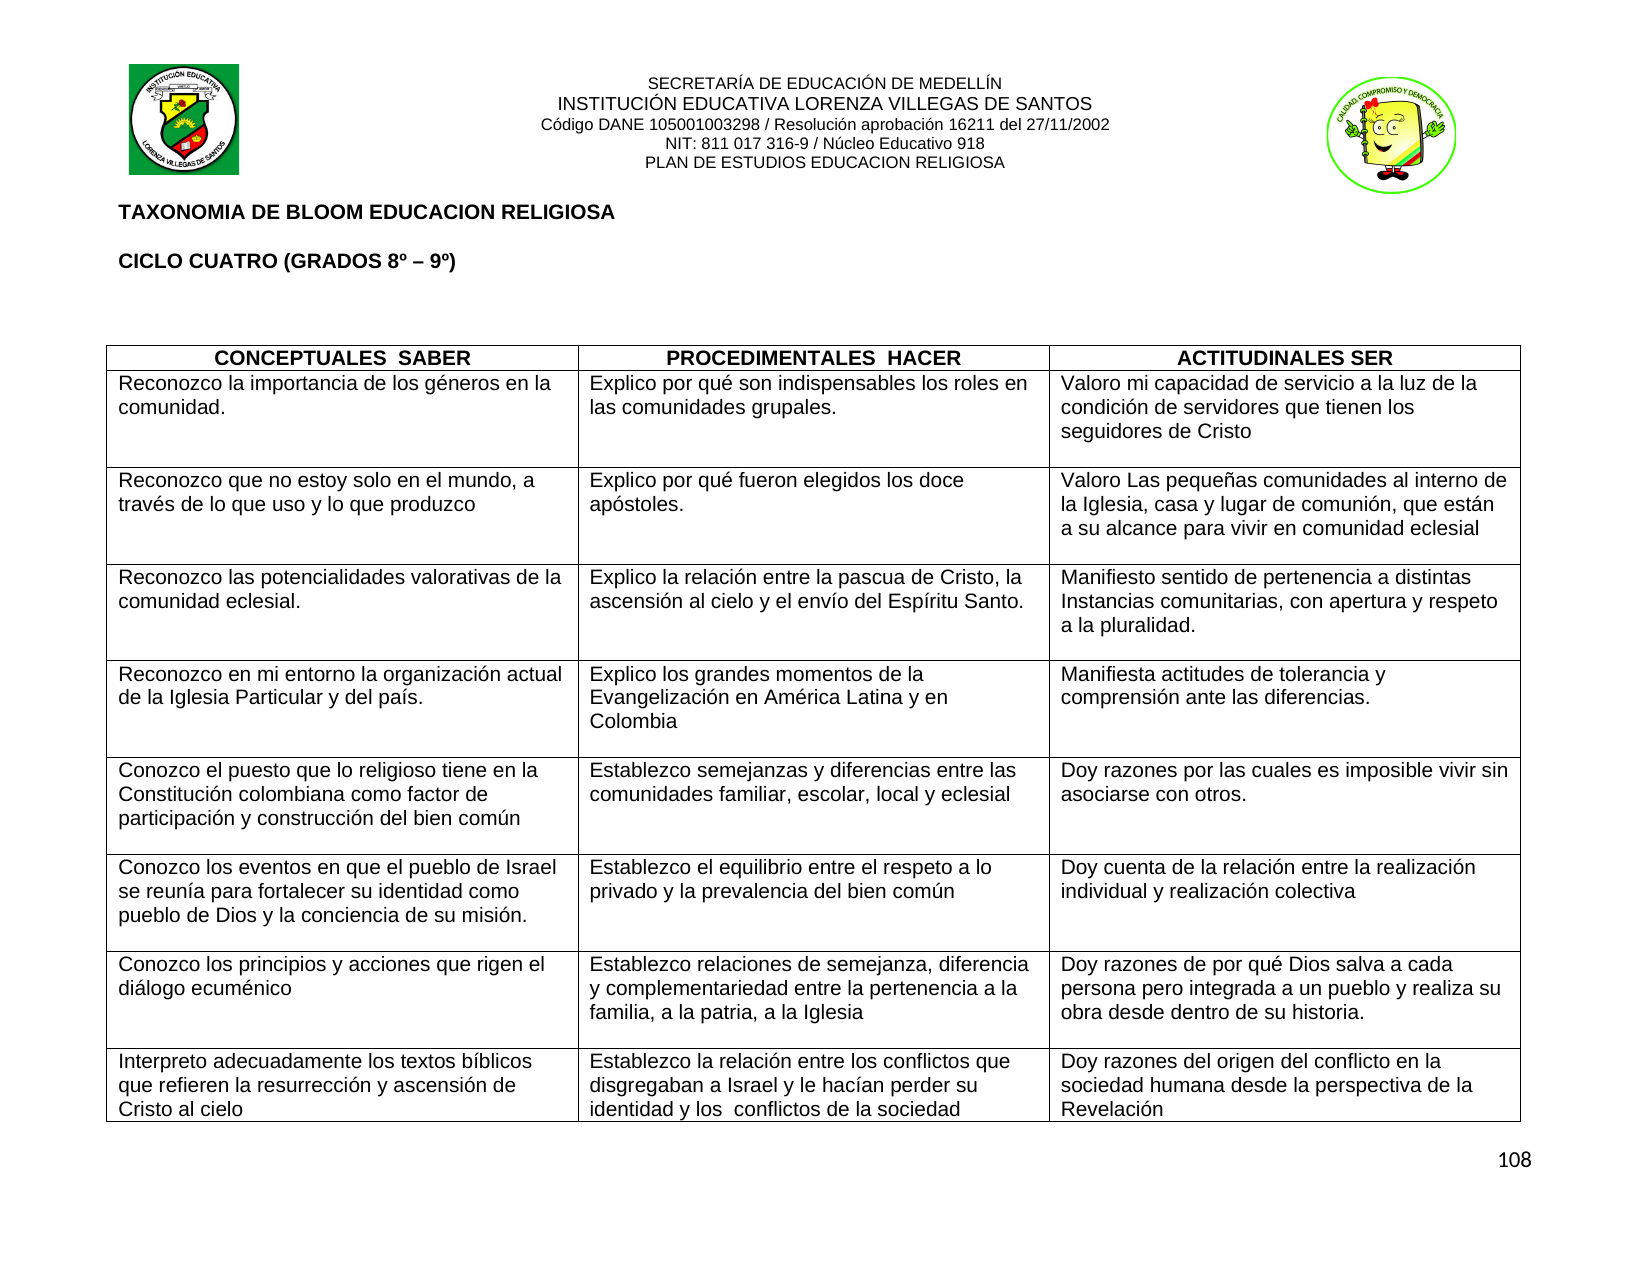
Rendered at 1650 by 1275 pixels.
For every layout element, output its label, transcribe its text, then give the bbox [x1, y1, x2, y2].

text CICLO CUATRO (GRADOS 8º – 9º) [118, 248, 1532, 272]
table_cell Conozco los eventos en que el pueblo de Israel se reunía para fortalecer su identidad como pueblo de Dios y la conciencia de su misión. [107, 855, 578, 951]
picture [1326, 77, 1457, 194]
picture [128, 64, 240, 175]
table_cell Doy razones de por qué Dios salva a cada persona pero integrada a un pueblo y realiza su obra desde dentro de su historia. [1050, 952, 1520, 1048]
table_header ACTITUDINALES SER [1050, 346, 1520, 370]
table_cell Reconozco las potencialidades valorativas de la comunidad eclesial. [107, 565, 578, 660]
table_cell Conozco los principios y acciones que rigen el diálogo ecuménico [107, 952, 578, 1048]
table_cell Explico por qué fueron elegidos los doce apóstoles. [579, 468, 1049, 563]
table_cell Establezco la relación entre los conflictos que disgregaban a Israel y le hacían perder su identidad y los conflictos de la sociedad colombiana. [579, 1049, 1049, 1121]
text TAXONOMIA DE BLOOM EDUCACION RELIGIOSA [118, 200, 1532, 224]
table_cell Valoro mi capacidad de servicio a la luz de la condición de servidores que tienen los seguidores de Cristo [1050, 371, 1520, 467]
table_cell Explico la relación entre la pascua de Cristo, la ascensión al cielo y el envío del Espíritu Santo. [579, 565, 1049, 660]
table_header PROCEDIMENTALES HACER [579, 346, 1049, 370]
table_cell Valoro Las pequeñas comunidades al interno de la Iglesia, casa y lugar de comunión, que están a su alcance para vivir en comunidad eclesial [1050, 468, 1520, 563]
table_cell Establezco relaciones de semejanza, diferencia y complementariedad entre la pertenencia a la familia, a la patria, a la Iglesia [579, 952, 1049, 1048]
table_cell Establezco el equilibrio entre el respeto a lo privado y la prevalencia del bien común [579, 855, 1049, 951]
table_cell Manifiesto sentido de pertenencia a distintas Instancias comunitarias, con apertura y respeto a la pluralidad. [1050, 565, 1520, 660]
table_cell Reconozco en mi entorno la organización actual de la Iglesia Particular y del país. [107, 661, 578, 757]
table_cell Reconozco que no estoy solo en el mundo, a través de lo que uso y lo que produzco [107, 468, 578, 563]
table_cell Establezco semejanzas y diferencias entre las comunidades familiar, escolar, local y eclesial [579, 758, 1049, 854]
table_header CONCEPTUALES SABER [107, 346, 578, 370]
table_cell Doy razones por las cuales es imposible vivir sin asociarse con otros. [1050, 758, 1520, 854]
table_cell Explico por qué son indispensables los roles en las comunidades grupales. [579, 371, 1049, 467]
table_cell Doy cuenta de la relación entre la realización individual y realización colectiva [1050, 855, 1520, 951]
table_cell Explico los grandes momentos de la Evangelización en América Latina y en Colombia [579, 661, 1049, 757]
table_cell Manifiesta actitudes de tolerancia y comprensión ante las diferencias. [1050, 661, 1520, 757]
table_cell Doy razones del origen del conflicto en la sociedad humana desde la perspectiva de la Revelación [1050, 1049, 1520, 1121]
table_cell Interpreto adecuadamente los textos bíblicos que refieren la resurrección y ascensión de Cristo al cielo [107, 1049, 578, 1121]
table_cell Conozco el puesto que lo religioso tiene en la Constitución colombiana como factor de participación y construcción del bien común [107, 758, 578, 854]
table_cell Reconozco la importancia de los géneros en la comunidad. [107, 371, 578, 467]
